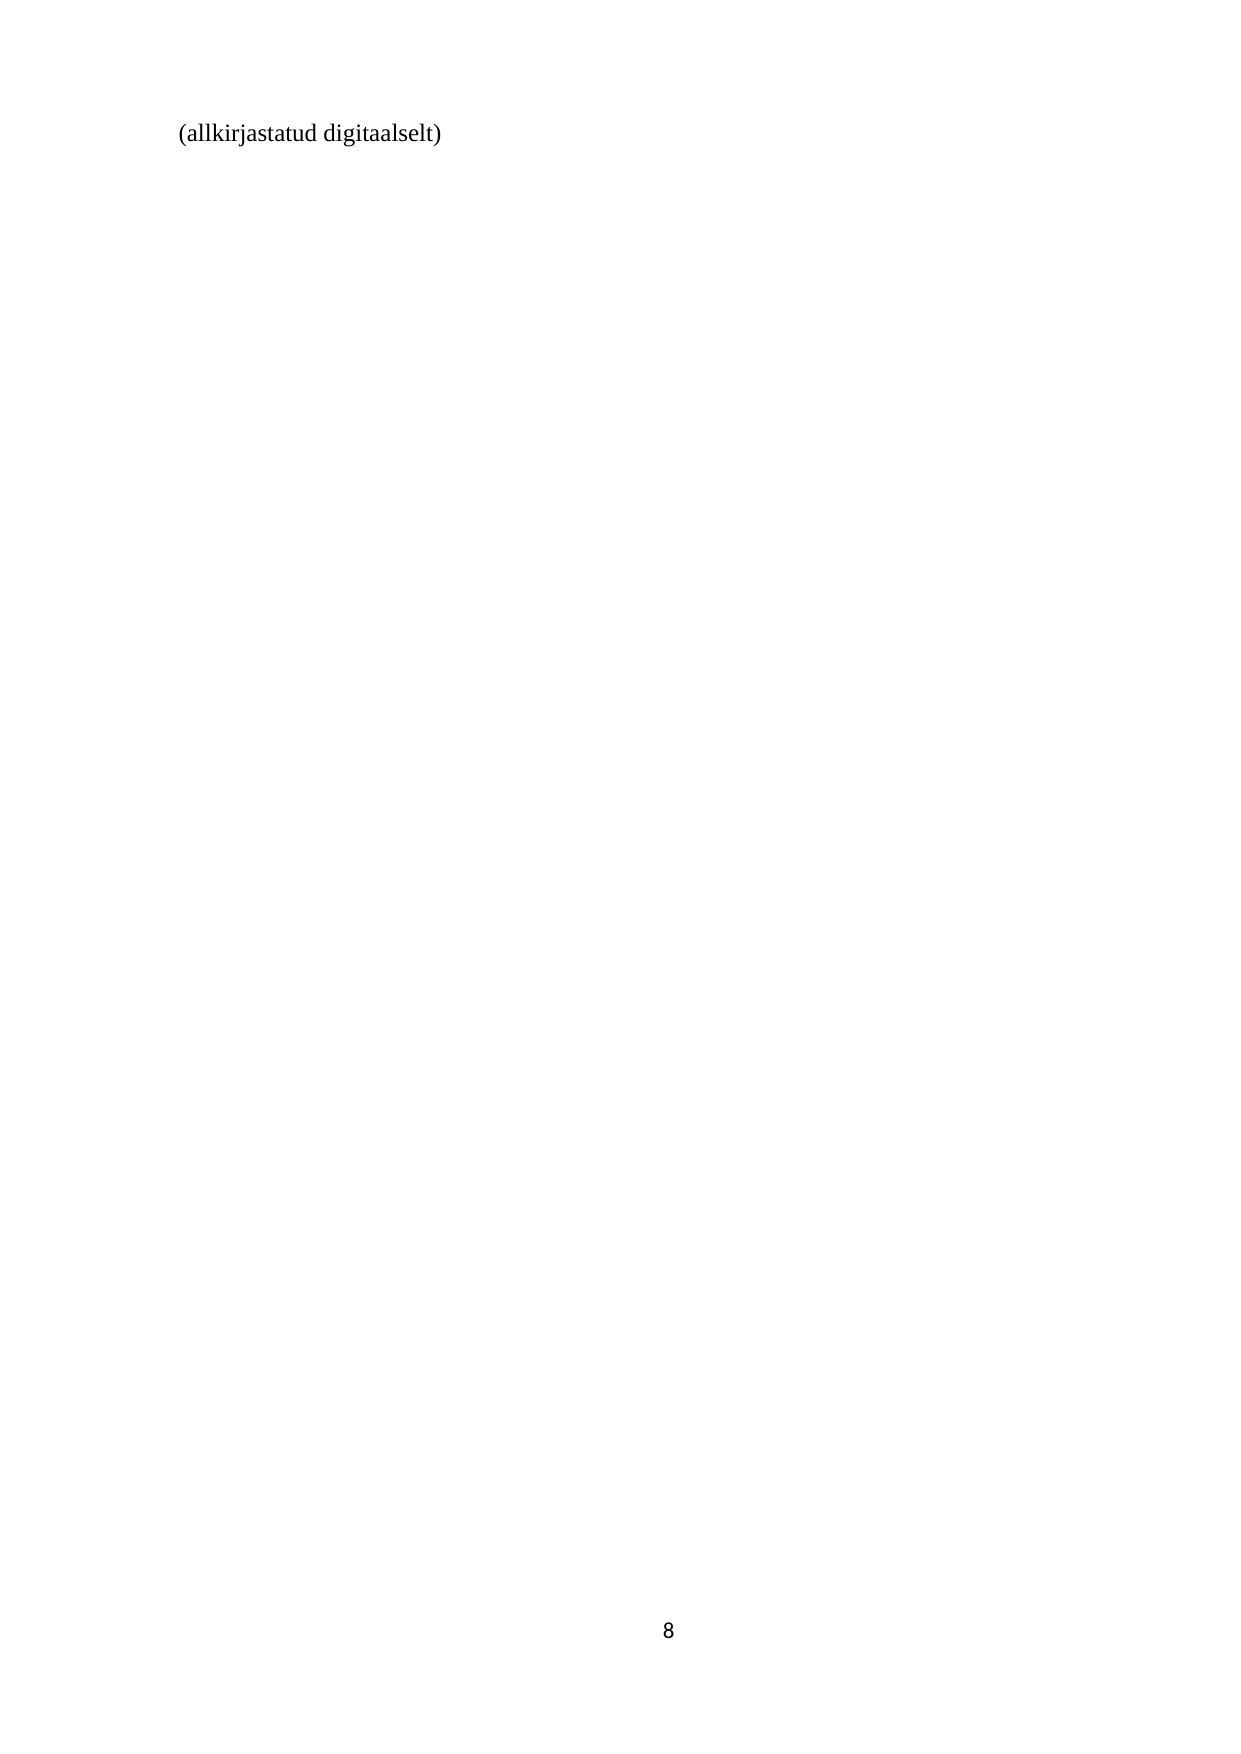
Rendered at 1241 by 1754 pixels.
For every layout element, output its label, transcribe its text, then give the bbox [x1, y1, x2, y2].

text (allkirjastatud digitaalselt) [178, 118, 1122, 147]
